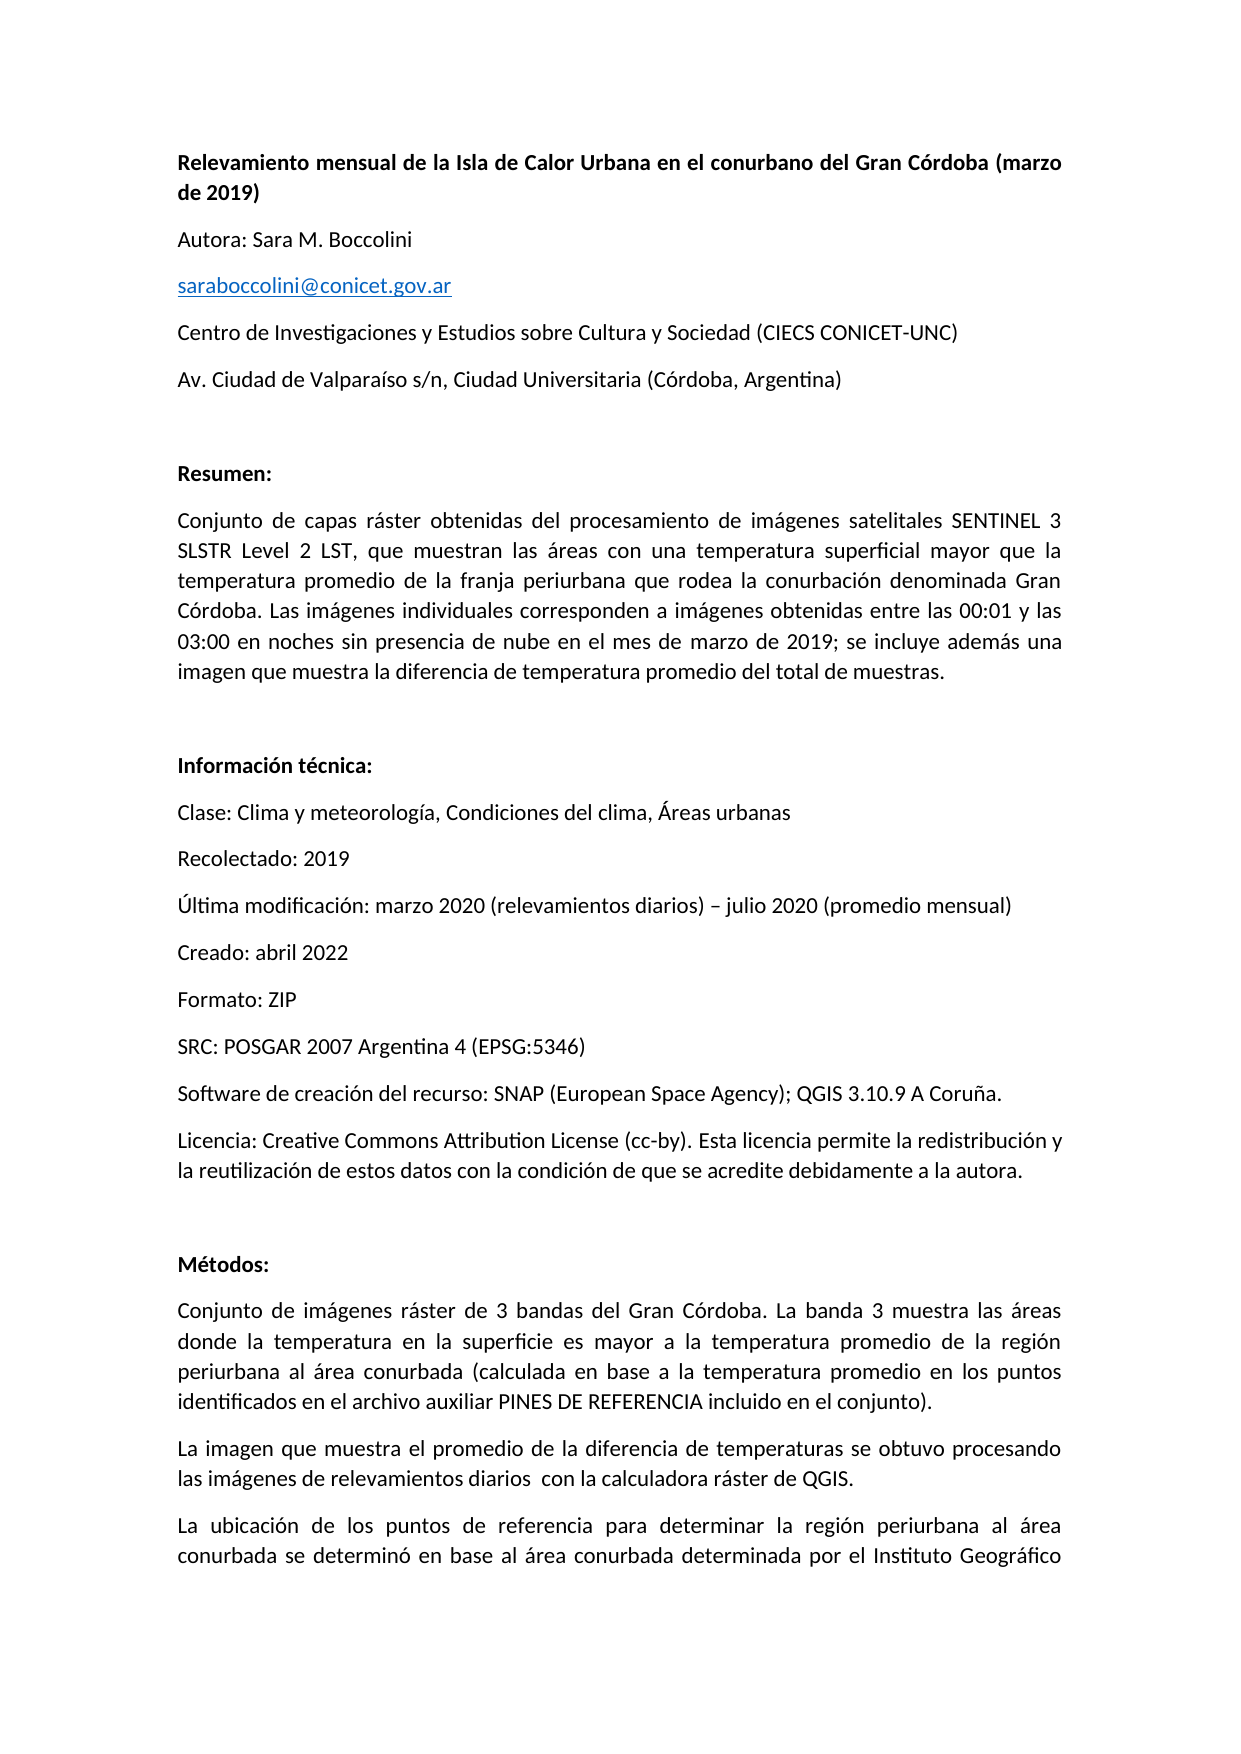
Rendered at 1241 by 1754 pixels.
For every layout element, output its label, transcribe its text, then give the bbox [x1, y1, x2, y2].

text Métodos: [177, 1250, 1063, 1278]
text Recolectado: 2019 [177, 844, 1063, 872]
text Autora: Sara M. Boccolini [177, 225, 1063, 253]
text Conjunto de capas ráster obtenidas del procesamiento de imágenes satelitales SENTINEL 3 SLSTR Level 2 LST, que muestran las áreas con una temperatura superficial mayor que la temperatura promedio de la franja periurbana que rodea la conurbación denominada Gran Córdoba. Las imágenes individuales corresponden a imágenes obtenidas entre las 00:01 y las 03:00 en noches sin presencia de nube en el mes de marzo de 2019; se incluye además una imagen que muestra la diferencia de temperatura promedio del total de muestras. [177, 506, 1063, 685]
text Clase: Clima y meteorología, Condiciones del clima, Áreas urbanas [177, 798, 1063, 826]
text saraboccolini@conicet.gov.ar [177, 272, 1063, 299]
text Resumen: [177, 459, 1063, 487]
text La imagen que muestra el promedio de la diferencia de temperaturas se obtuvo procesando las imágenes de relevamientos diarios con la calculadora ráster de QGIS. [177, 1434, 1063, 1492]
text Información técnica: [177, 751, 1063, 779]
text Creado: abril 2022 [177, 938, 1063, 966]
text Licencia: Creative Commons Attribution License (cc-by). Esta licencia permite la redistribución y la reutilización de estos datos con la condición de que se acredite debidamente a la autora. [177, 1126, 1063, 1184]
text Relevamiento mensual de la Isla de Calor Urbana en el conurbano del Gran Córdoba (marzo de 2019) [177, 148, 1063, 206]
text Centro de Investigaciones y Estudios sobre Cultura y Sociedad (CIECS CONICET-UNC) [177, 318, 1063, 346]
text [177, 1511, 1063, 1569]
text Av. Ciudad de Valparaíso s/n, Ciudad Universitaria (Córdoba, Argentina) [177, 365, 1063, 393]
text Software de creación del recurso: SNAP (European Space Agency); QGIS 3.10.9 A Coruña. [177, 1079, 1063, 1107]
text Conjunto de imágenes ráster de 3 bandas del Gran Córdoba. La banda 3 muestra las áreas donde la temperatura en la superficie es mayor a la temperatura promedio de la región periurbana al área conurbada (calculada en base a la temperatura promedio en los puntos identificados en el archivo auxiliar PINES DE REFERENCIA incluido en el conjunto). [177, 1297, 1063, 1415]
text SRC: POSGAR 2007 Argentina 4 (EPSG:5346) [177, 1032, 1063, 1060]
text Última modificación: marzo 2020 (relevamientos diarios) – julio 2020 (promedio mensual) [177, 891, 1063, 919]
text Formato: ZIP [177, 985, 1063, 1013]
